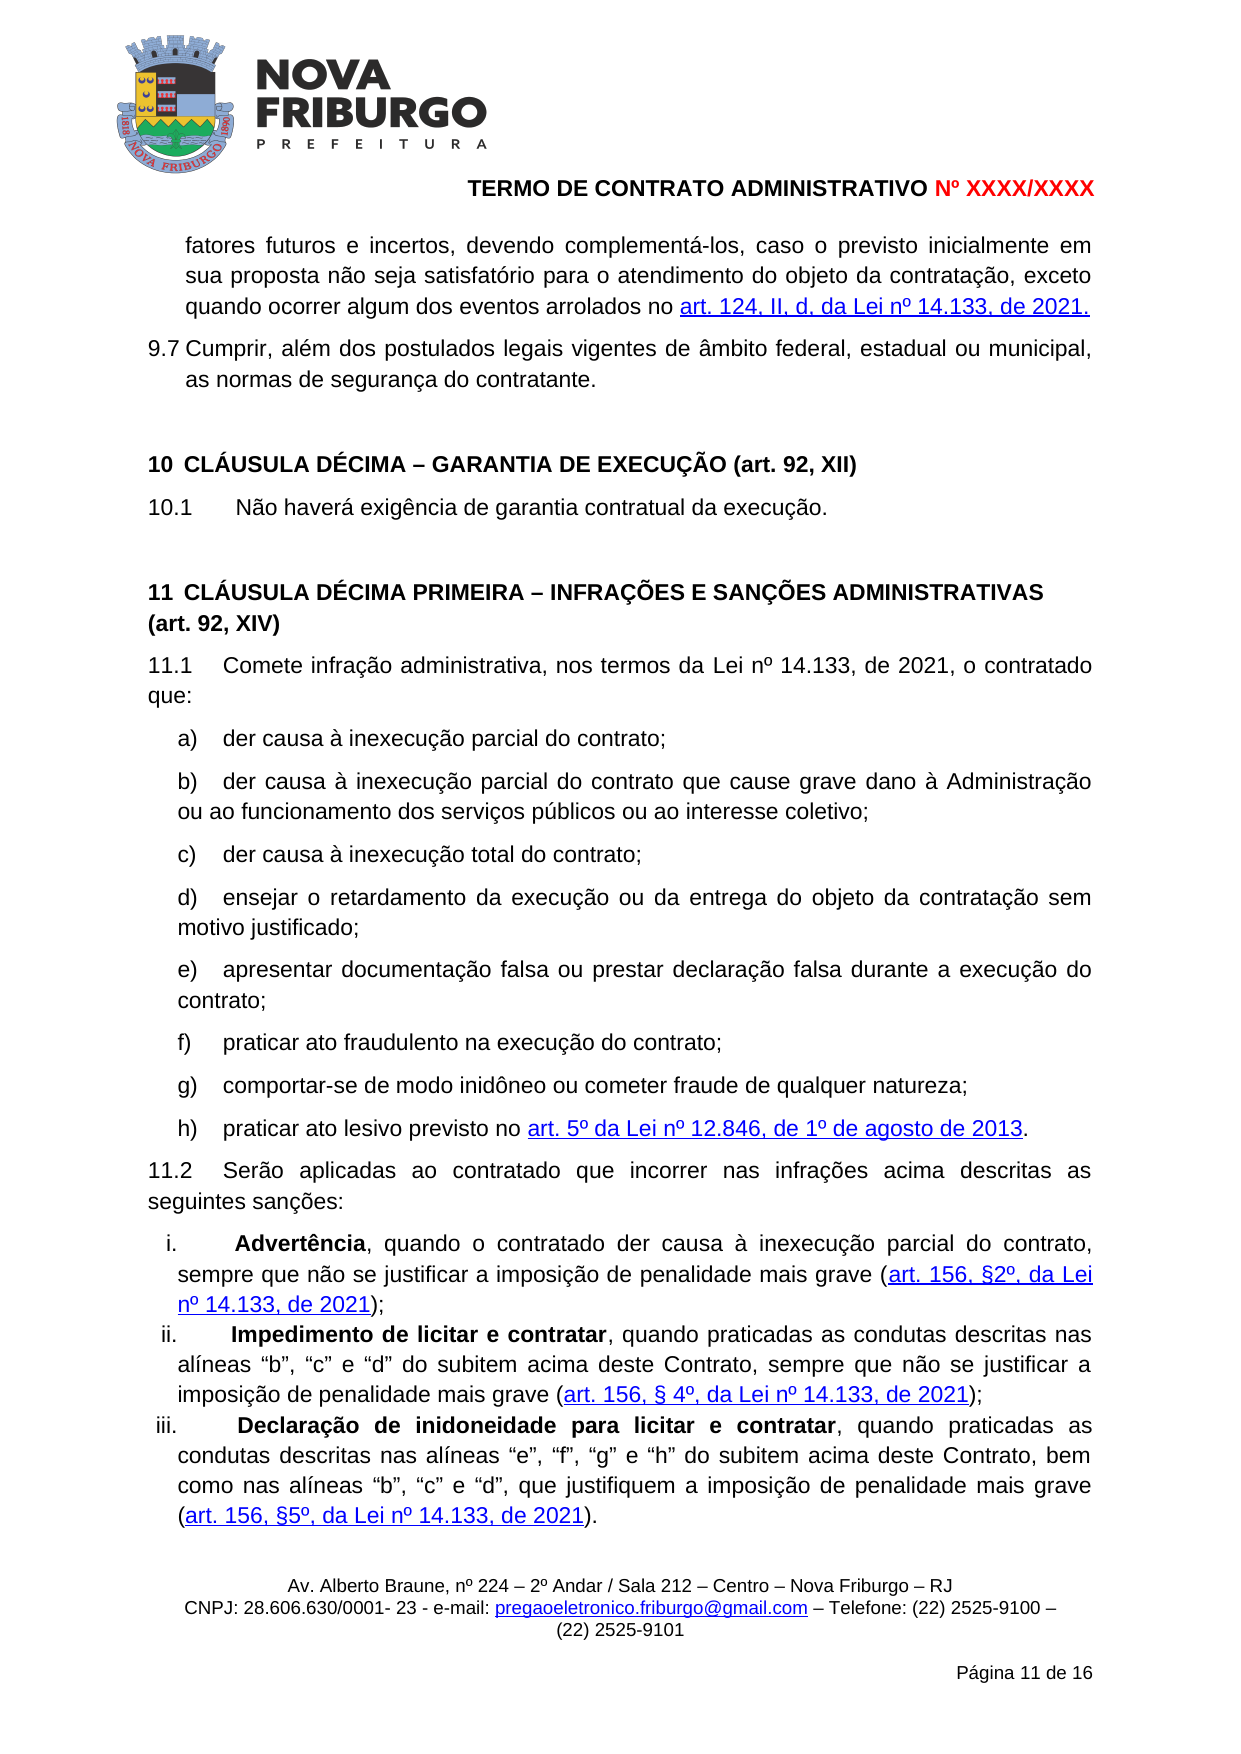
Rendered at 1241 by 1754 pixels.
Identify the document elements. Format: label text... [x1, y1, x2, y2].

list Declaração de inidoneidade para licitar e contratar, quando praticadas as condutas descritas nas alíneas “e”, “f”, “g” e “h” do subitem acima deste Contrato, bem como nas alíneas “b”, “c” e “d”, que justifiquem a imposição de penalidade mais grave (art. 156, §5º, da Lei nº 14.133, de 2021). [177, 1412, 1092, 1529]
list Serão aplicadas ao contratado que incorrer nas infrações acima descritas as seguintes sanções: [148, 1157, 1092, 1214]
list praticar ato lesivo previsto no art. 5º da Lei nº 12.846, de 1º de agosto de 2013. [177, 1115, 1092, 1141]
list apresentar documentação falsa ou prestar declaração falsa durante a execução do contrato; [177, 956, 1092, 1013]
list comportar-se de modo inidôneo ou cometer fraude de qualquer natureza; [177, 1072, 1092, 1098]
list Impedimento de licitar e contratar, quando praticadas as condutas descritas nas alíneas “b”, “c” e “d” do subitem acima deste Contrato, sempre que não se justificar a imposição de penalidade mais grave (art. 156, § 4º, da Lei nº 14.133, de 2021); [177, 1321, 1092, 1408]
list CLÁUSULA DÉCIMA – GARANTIA DE EXECUÇÃO (art. 92, XII) [148, 451, 1092, 477]
list der causa à inexecução parcial do contrato que cause grave dano à Administração ou ao funcionamento dos serviços públicos ou ao interesse coletivo; [177, 768, 1092, 824]
list der causa à inexecução parcial do contrato; [177, 725, 1092, 752]
list der causa à inexecução total do contrato; [177, 841, 1092, 867]
list praticar ato fraudulento na execução do contrato; [177, 1029, 1092, 1056]
list Não haverá exigência de garantia contratual da execução. [148, 494, 1092, 520]
list Cumprir, além dos postulados legais vigentes de âmbito federal, estadual ou municipal, as normas de segurança do contratante. [148, 335, 1092, 392]
list CLÁUSULA DÉCIMA PRIMEIRA – INFRAÇÕES E SANÇÕES ADMINISTRATIVAS (art. 92, XIV) [148, 579, 1092, 636]
list ensejar o retardamento da execução ou da entrega do objeto da contratação sem motivo justificado; [177, 883, 1092, 940]
list Advertência, quando o contratado der causa à inexecução parcial do contrato, sempre que não se justificar a imposição de penalidade mais grave (art. 156, §2º, da Lei nº 14.133, de 2021); [177, 1230, 1092, 1317]
list Comete infração administrativa, nos termos da Lei nº 14.133, de 2021, o contratado que: [148, 652, 1092, 709]
picture [103, 29, 500, 175]
